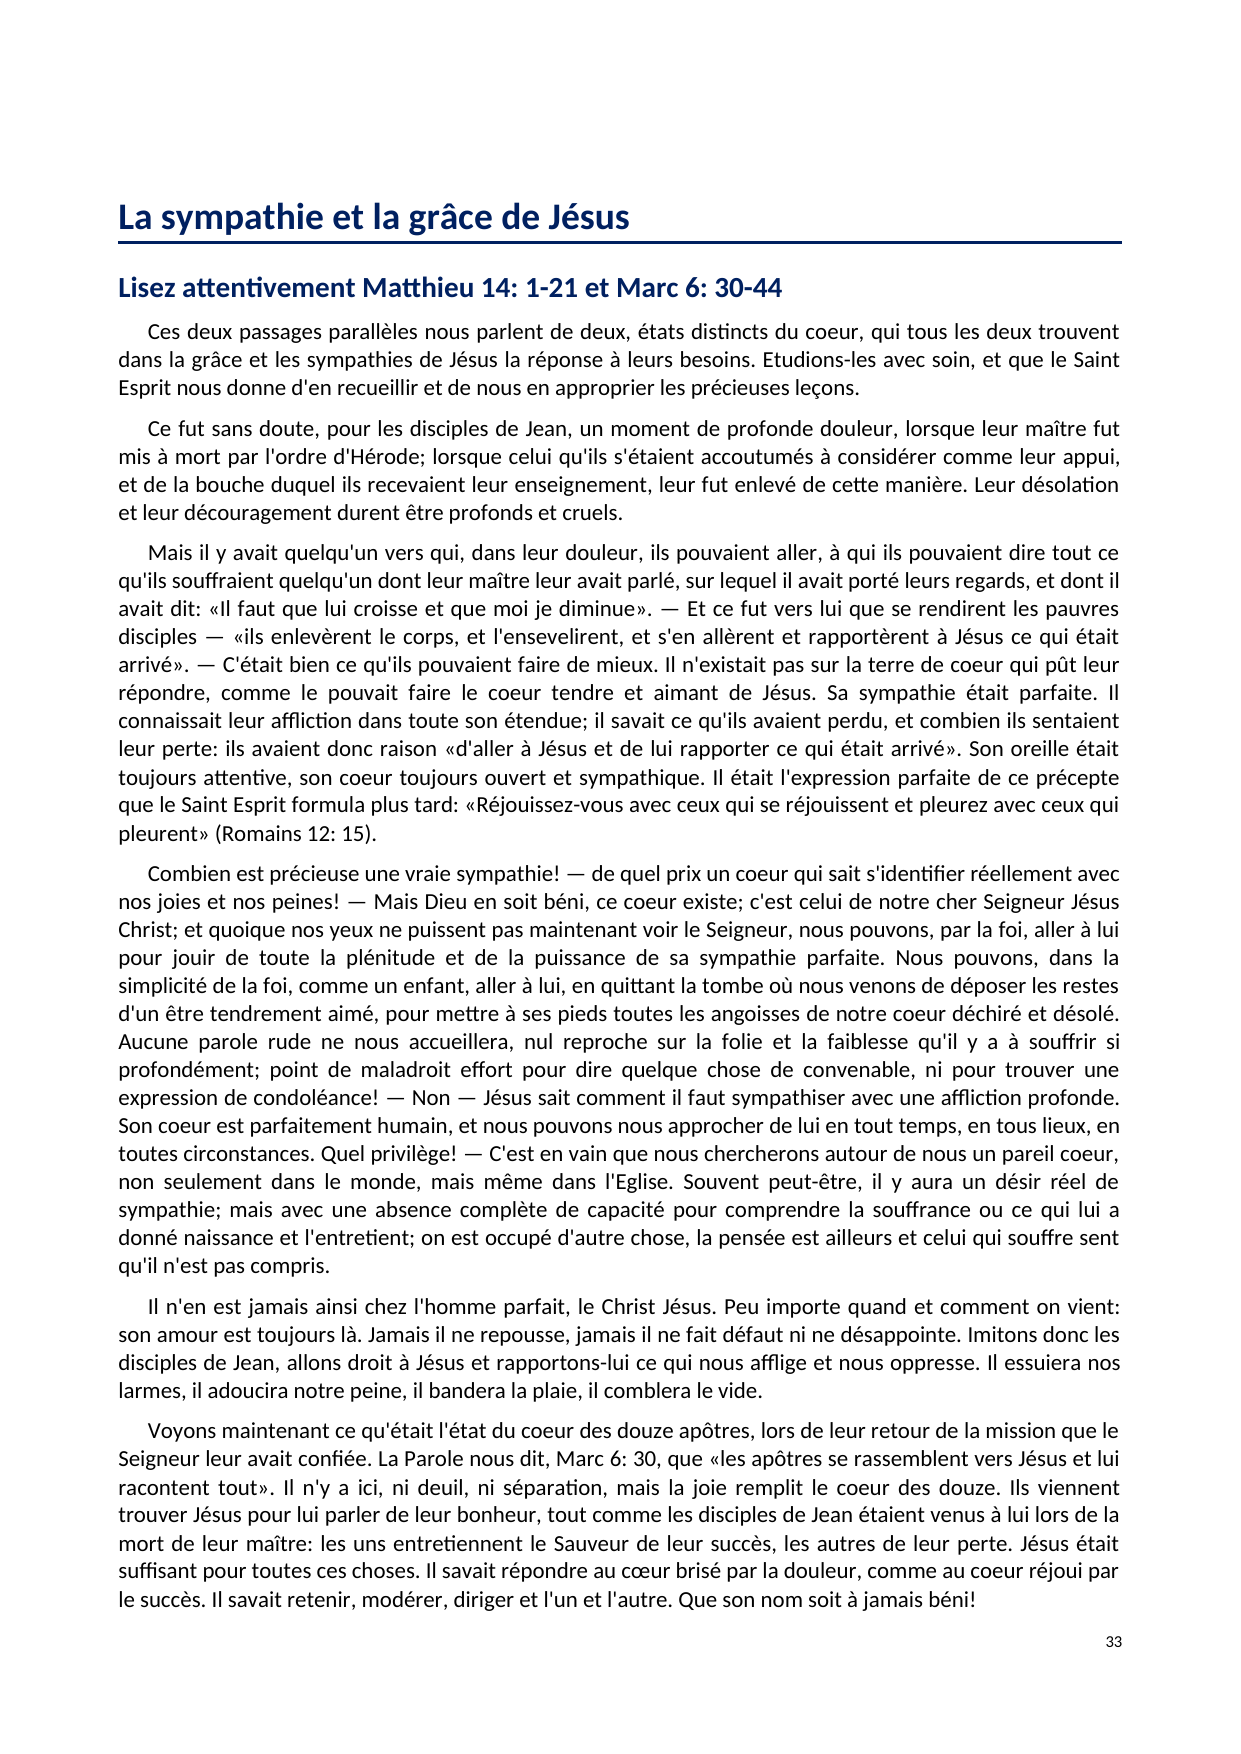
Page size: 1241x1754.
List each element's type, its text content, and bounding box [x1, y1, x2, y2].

text Ce fut sans doute, pour les disciples de Jean, un moment de profonde douleur, lorsque leur maître fut mis à mort par l'ordre d'Hérode; lorsque celui qu'ils s'étaient accoutumés à considérer comme leur appui, et de la bouche duquel ils recevaient leur enseignement, leur fut enlevé de cette manière. Leur désolation et leur découragement durent être profonds et cruels. [118, 414, 1122, 526]
subtitle Lisez attentivement Matthieu 14: 1-21 et Marc 6: 30-44 [118, 269, 1122, 305]
text Voyons maintenant ce qu'était l'état du coeur des douze apôtres, lors de leur retour de la mission que le Seigneur leur avait confiée. La Parole nous dit, Marc 6: 30, que «les apôtres se rassemblent vers Jésus et lui racontent tout». Il n'y a ici, ni deuil, ni séparation, mais la joie remplit le coeur des douze. Ils viennent trouver Jésus pour lui parler de leur bonheur, tout comme les disciples de Jean étaient venus à lui lors de la mort de leur maître: les uns entretiennent le Sauveur de leur succès, les autres de leur perte. Jésus était suffisant pour toutes ces choses. Il savait répondre au cœur brisé par la douleur, comme au coeur réjoui par le succès. Il savait retenir, modérer, diriger et l'un et l'autre. Que son nom soit à jamais béni! [118, 1417, 1122, 1613]
text Ces deux passages parallèles nous parlent de deux, états distincts du coeur, qui tous les deux trouvent dans la grâce et les sympathies de Jésus la réponse à leurs besoins. Etudions-les avec soin, et que le Saint Esprit nous donne d'en recueillir et de nous en approprier les précieuses leçons. [118, 317, 1122, 401]
text Mais il y avait quelqu'un vers qui, dans leur douleur, ils pouvaient aller, à qui ils pouvaient dire tout ce qu'ils souffraient quelqu'un dont leur maître leur avait parlé, sur lequel il avait porté leurs regards, et dont il avait dit: «Il faut que lui croisse et que moi je diminue». — Et ce fut vers lui que se rendirent les pauvres disciples — «ils enlevèrent le corps, et l'ensevelirent, et s'en allèrent et rapportèrent à Jésus ce qui était arrivé». — C'était bien ce qu'ils pouvaient faire de mieux. Il n'existait pas sur la terre de coeur qui pût leur répondre, comme le pouvait faire le coeur tendre et aimant de Jésus. Sa sympathie était parfaite. Il connaissait leur affliction dans toute son étendue; il savait ce qu'ils avaient perdu, et combien ils sentaient leur perte: ils avaient donc raison «d'aller à Jésus et de lui rapporter ce qui était arrivé». Son oreille était toujours attentive, son coeur toujours ouvert et sympathique. Il était l'expression parfaite de ce précepte que le Saint Esprit formula plus tard: «Réjouissez-vous avec ceux qui se réjouissent et pleurez avec ceux qui pleurent» (Romains 12: 15). [118, 538, 1122, 847]
text Combien est précieuse une vraie sympathie! — de quel prix un coeur qui sait s'identifier réellement avec nos joies et nos peines! — Mais Dieu en soit béni, ce coeur existe; c'est celui de notre cher Seigneur Jésus Christ; et quoique nos yeux ne puissent pas maintenant voir le Seigneur, nous pouvons, par la foi, aller à lui pour jouir de toute la plénitude et de la puissance de sa sympathie parfaite. Nous pouvons, dans la simplicité de la foi, comme un enfant, aller à lui, en quittant la tombe où nous venons de déposer les restes d'un être tendrement aimé, pour mettre à ses pieds toutes les angoisses de notre coeur déchiré et désolé. Aucune parole rude ne nous accueillera, nul reproche sur la folie et la faiblesse qu'il y a à souffrir si profondément; point de maladroit effort pour dire quelque chose de convenable, ni pour trouver une expression de condoléance! — Non — Jésus sait comment il faut sympathiser avec une affliction profonde. Son coeur est parfaitement humain, et nous pouvons nous approcher de lui en tout temps, en tous lieux, en toutes circonstances. Quel privilège! — C'est en vain que nous chercherons autour de nous un pareil coeur, non seulement dans le monde, mais même dans l'Eglise. Souvent peut-être, il y aura un désir réel de sympathie; mais avec une absence complète de capacité pour comprendre la souffrance ou ce qui lui a donné naissance et l'entretient; on est occupé d'autre chose, la pensée est ailleurs et celui qui souffre sent qu'il n'est pas compris. [118, 859, 1122, 1279]
subtitle La sympathie et la grâce de Jésus [118, 193, 1122, 241]
text Il n'en est jamais ainsi chez l'homme parfait, le Christ Jésus. Peu importe quand et comment on vient: son amour est toujours là. Jamais il ne repousse, jamais il ne fait défaut ni ne désappointe. Imitons donc les disciples de Jean, allons droit à Jésus et rapportons-lui ce qui nous afflige et nous oppresse. Il essuiera nos larmes, il adoucira notre peine, il bandera la plaie, il comblera le vide. [118, 1292, 1122, 1404]
